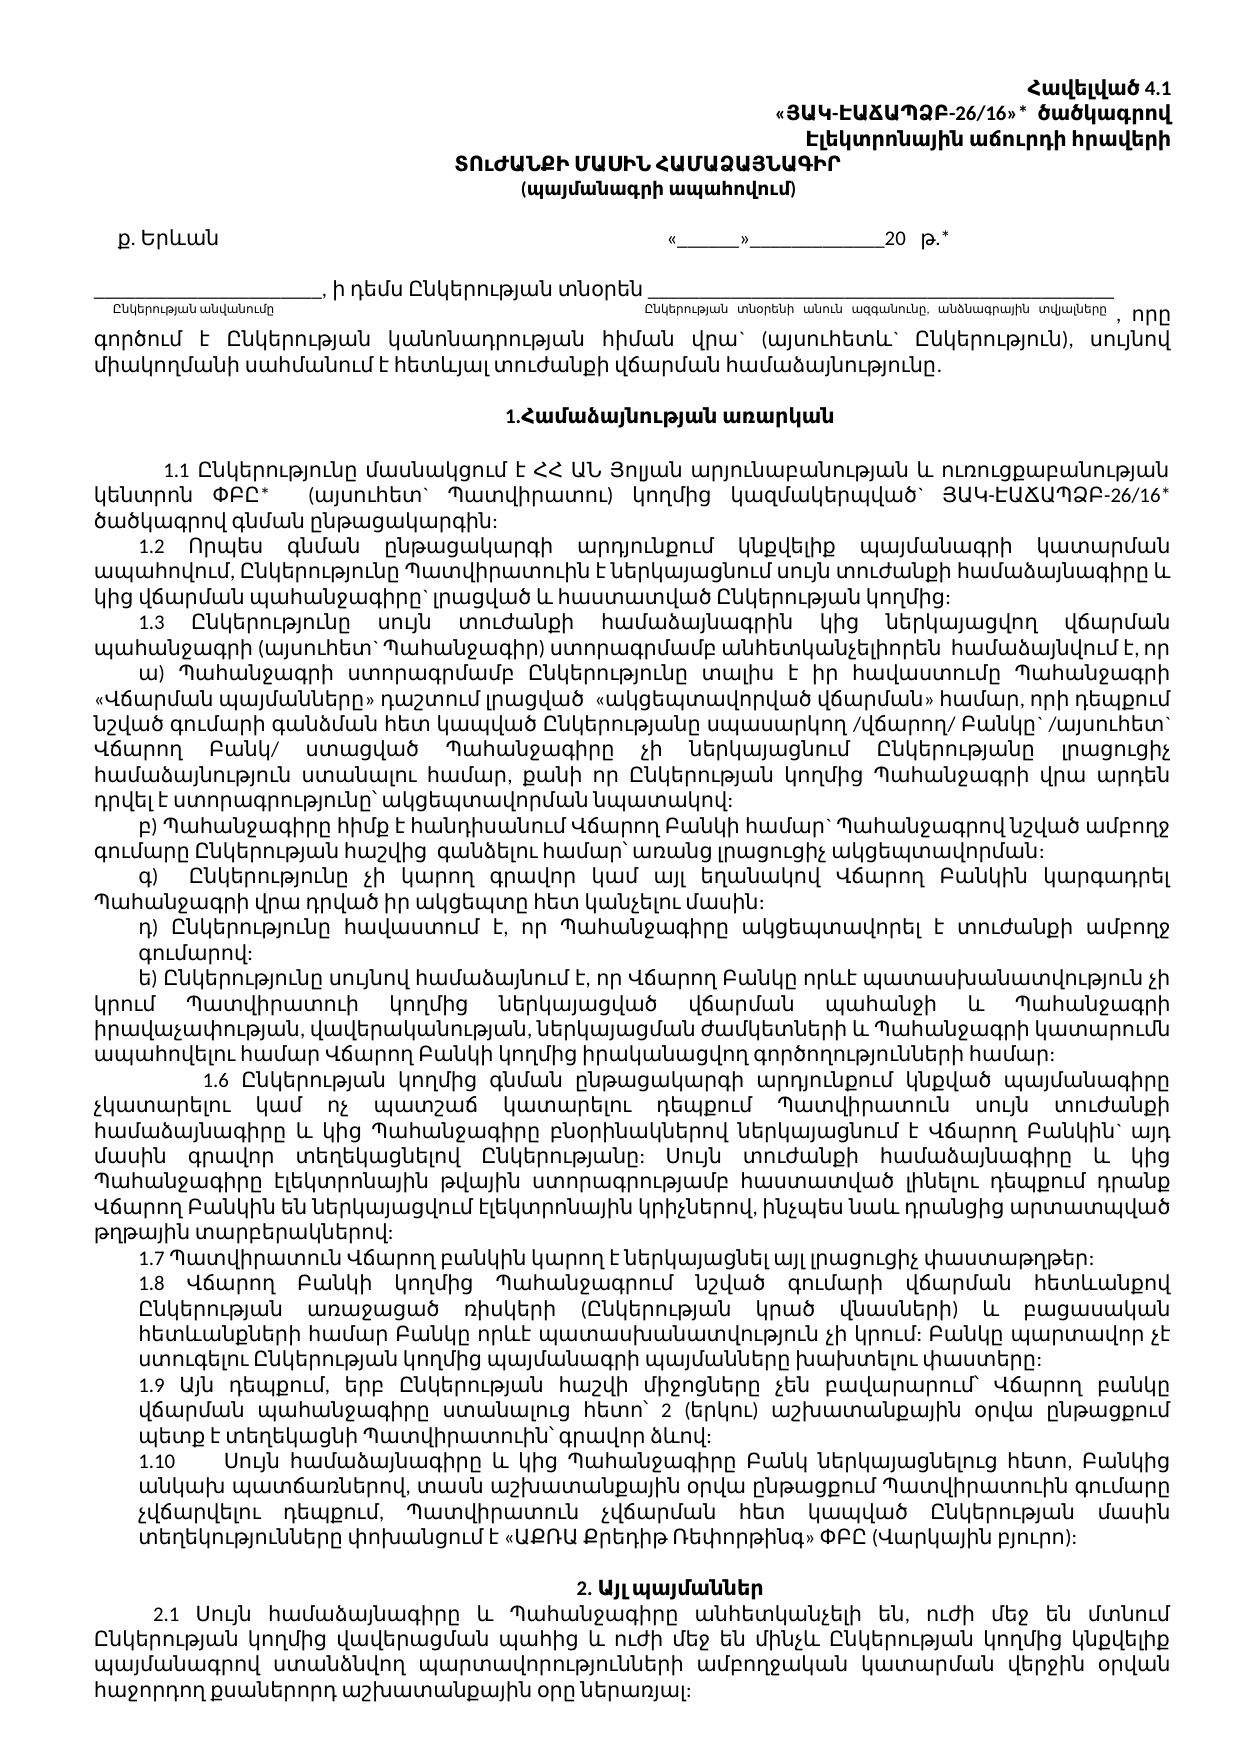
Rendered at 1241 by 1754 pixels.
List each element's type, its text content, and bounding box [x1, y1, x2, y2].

text դ) Ընկերությունը հավաստում է, որ Պահանջագիրը ակցեպտավորել է տուժանքի ամբողջ գումարով: [138, 914, 1171, 965]
text ՏՈւԺԱՆՔԻ ՄԱՍԻՆ ՀԱՄԱՁԱՅՆԱԳԻՐ [94, 151, 1171, 177]
text 1.9 Այն դեպքում, երբ Ընկերության հաշվի միջոցները չեն բավարարում՝ Վճարող բանկը վճարման պահանջագիրը ստանալուց հետո՝ 2 (երկու) աշխատանքային օրվա ընթացքում պետք է տեղեկացնի Պատվիրատուին՝ գրավոր ձևով: [138, 1372, 1171, 1448]
text ա) Պահանջագրի ստորագրմամբ Ընկերությունը տալիս է իր հավաստումը Պահանջագրի «Վճարման պայմանները» դաշտում լրացված «ակցեպտավորված վճարման» համար, որի դեպքում նշված գումարի գանձման հետ կապված Ընկերությանը սպասարկող /վճարող/ Բանկը` /այսուհետ` Վճարող Բանկ/ ստացված Պահանջագիրը չի ներկայացնում Ընկերությանը լրացուցիչ համաձայնություն ստանալու համար, քանի որ Ընկերության կողմից Պահանջագրի վրա արդեն դրվել է ստորագրությունը՝ ակցեպտավորման նպատակով: [94, 660, 1171, 813]
text 1.Համաձայնության առարկան [169, 403, 1171, 428]
text (պայմանագրի ապահովում) [94, 177, 1171, 199]
text 2. Այլ պայմաններ [169, 1575, 1171, 1601]
text 1.6 Ընկերության կողմից գնման ընթացակարգի արդյունքում կնքված պայմանագիրը չկատարելու կամ ոչ պատշաճ կատարելու դեպքում Պատվիրատուն սույն տուժանքի համաձայնագիրը և կից Պահանջագիրը բնօրինակներով ներկայացնում է Վճարող Բանկին` այդ մասին գրավոր տեղեկացնելով Ընկերությանը: Սույն տուժանքի համաձայնագիրը և կից Պահանջագիրը էլեկտրոնային թվային ստորագրությամբ հաստատված լինելու դեպքում դրանք Վճարող Բանկին են ներկայացվում էլեկտրոնային կրիչներով, ինչպես նաև դրանցից արտատպված թղթային տարբերակներով: [94, 1067, 1171, 1245]
text 1.3 Ընկերությունը սույն տուժանքի համաձայնագրին կից ներկայացվող վճարման պահանջագրի (այսուհետ` Պահանջագիր) ստորագրմամբ անհետկանչելիորեն համաձայնվում է, որ [94, 609, 1171, 660]
text Ընկերության անվանումը Ընկերության տնօրենի անուն ազգանունը, անձնագրային տվյալները , որը գործում է Ընկերության կանոնադրության հիման վրա` (այսուհետև` Ընկերություն), սույնով միակողմանի սահմանում է հետևյալ տուժանքի վճարման համաձայնությունը. [94, 301, 1171, 377]
text ե) Ընկերությունը սույնով համաձայնում է, որ Վճարող Բանկը որևէ պատասխանատվություն չի կրում Պատվիրատուի կողմից ներկայացված վճարման պահանջի և Պահանջագրի իրավաչափության, վավերականության, ներկայացման ժամկետների և Պահանջագրի կատարումն ապահովելու համար Վճարող Բանկի կողմից իրականացվող գործողությունների համար: [94, 965, 1171, 1067]
text 1.10 Սույն համաձայնագիրը և կից Պահանջագիրը Բանկ ներկայացնելուց հետո, Բանկից անկախ պատճառներով, տասն աշխատանքային օրվա ընթացքում Պատվիրատուին գումարը չվճարվելու դեպքում, Պատվիրատուն չվճարման հետ կապված Ընկերության մասին տեղեկությունները փոխանցում է «ԱՔՌԱ Քրեդիթ Ռեփորթինգ» ՓԲԸ (Վարկային բյուրո): [138, 1448, 1171, 1550]
text գ) Ընկերությունը չի կարող գրավոր կամ այլ եղանակով Վճարող Բանկին կարգադրել Պահանջագրի վրա դրված իր ակցեպտը հետ կանչելու մասին: [94, 864, 1171, 914]
text 1.8 Վճարող Բանկի կողմից Պահանջագրում նշված գումարի վճարման հետևանքով Ընկերության առաջացած ռիսկերի (Ընկերության կրած վնասների) և բացասական հետևանքների համար Բանկը որևէ պատասխանատվություն չի կրում: Բանկը պարտավոր չէ ստուգելու Ընկերության կողմից պայմանագրի պայմանները խախտելու փաստերը: [138, 1270, 1171, 1372]
text ______________________, ի դեմս Ընկերության տնօրեն _____________________________________________ [94, 276, 1171, 301]
text Հավելված 4.1 [94, 75, 1171, 100]
text ք. Երևան «______»_____________20 թ.* [94, 225, 1171, 250]
text «ՅԱԿ-ԷԱՃԱՊՁԲ-26/16»* ծածկագրով [94, 100, 1171, 126]
text բ) Պահանջագիրը հիմք է հանդիսանում Վճարող Բանկի համար` Պահանջագրով նշված ամբողջ գումարը Ընկերության հաշվից գանձելու համար՝ առանց լրացուցիչ ակցեպտավորման: [94, 813, 1171, 864]
text 1.1 Ընկերությունը մասնակցում է ՀՀ ԱՆ Յոլյան արյունաբանության և ուռուցքաբանության կենտրոն ՓԲԸ* (այսուհետ` Պատվիրատու) կողմից կազմակերպված` ՅԱԿ-ԷԱՃԱՊՁԲ-26/16* ծածկագրով գնման ընթացակարգին: [94, 457, 1171, 533]
text 1.2 Որպես գնման ընթացակարգի արդյունքում կնքվելիք պայմանագրի կատարման ապահովում, Ընկերությունը Պատվիրատուին է ներկայացնում սույն տուժանքի համաձայնագիրը և կից վճարման պահանջագիրը` լրացված և հաստատված Ընկերության կողմից: [94, 533, 1171, 609]
text 1.7 Պատվիրատուն Վճարող բանկին կարող է ներկայացնել այլ լրացուցիչ փաստաթղթեր: [138, 1245, 1171, 1270]
text 2.1 Սույն համաձայնագիրը և Պահանջագիրը անհետկանչելի են, ուժի մեջ են մտնում Ընկերության կողմից վավերացման պահից և ուժի մեջ են մինչև Ընկերության կողմից կնքվելիք պայմանագրով ստանձնվող պարտավորությունների ամբողջական կատարման վերջին օրվան հաջորդող քսաներորդ աշխատանքային օրը ներառյալ: [94, 1601, 1171, 1702]
text Էլեկտրոնային աճուրդի հրավերի [94, 126, 1171, 151]
